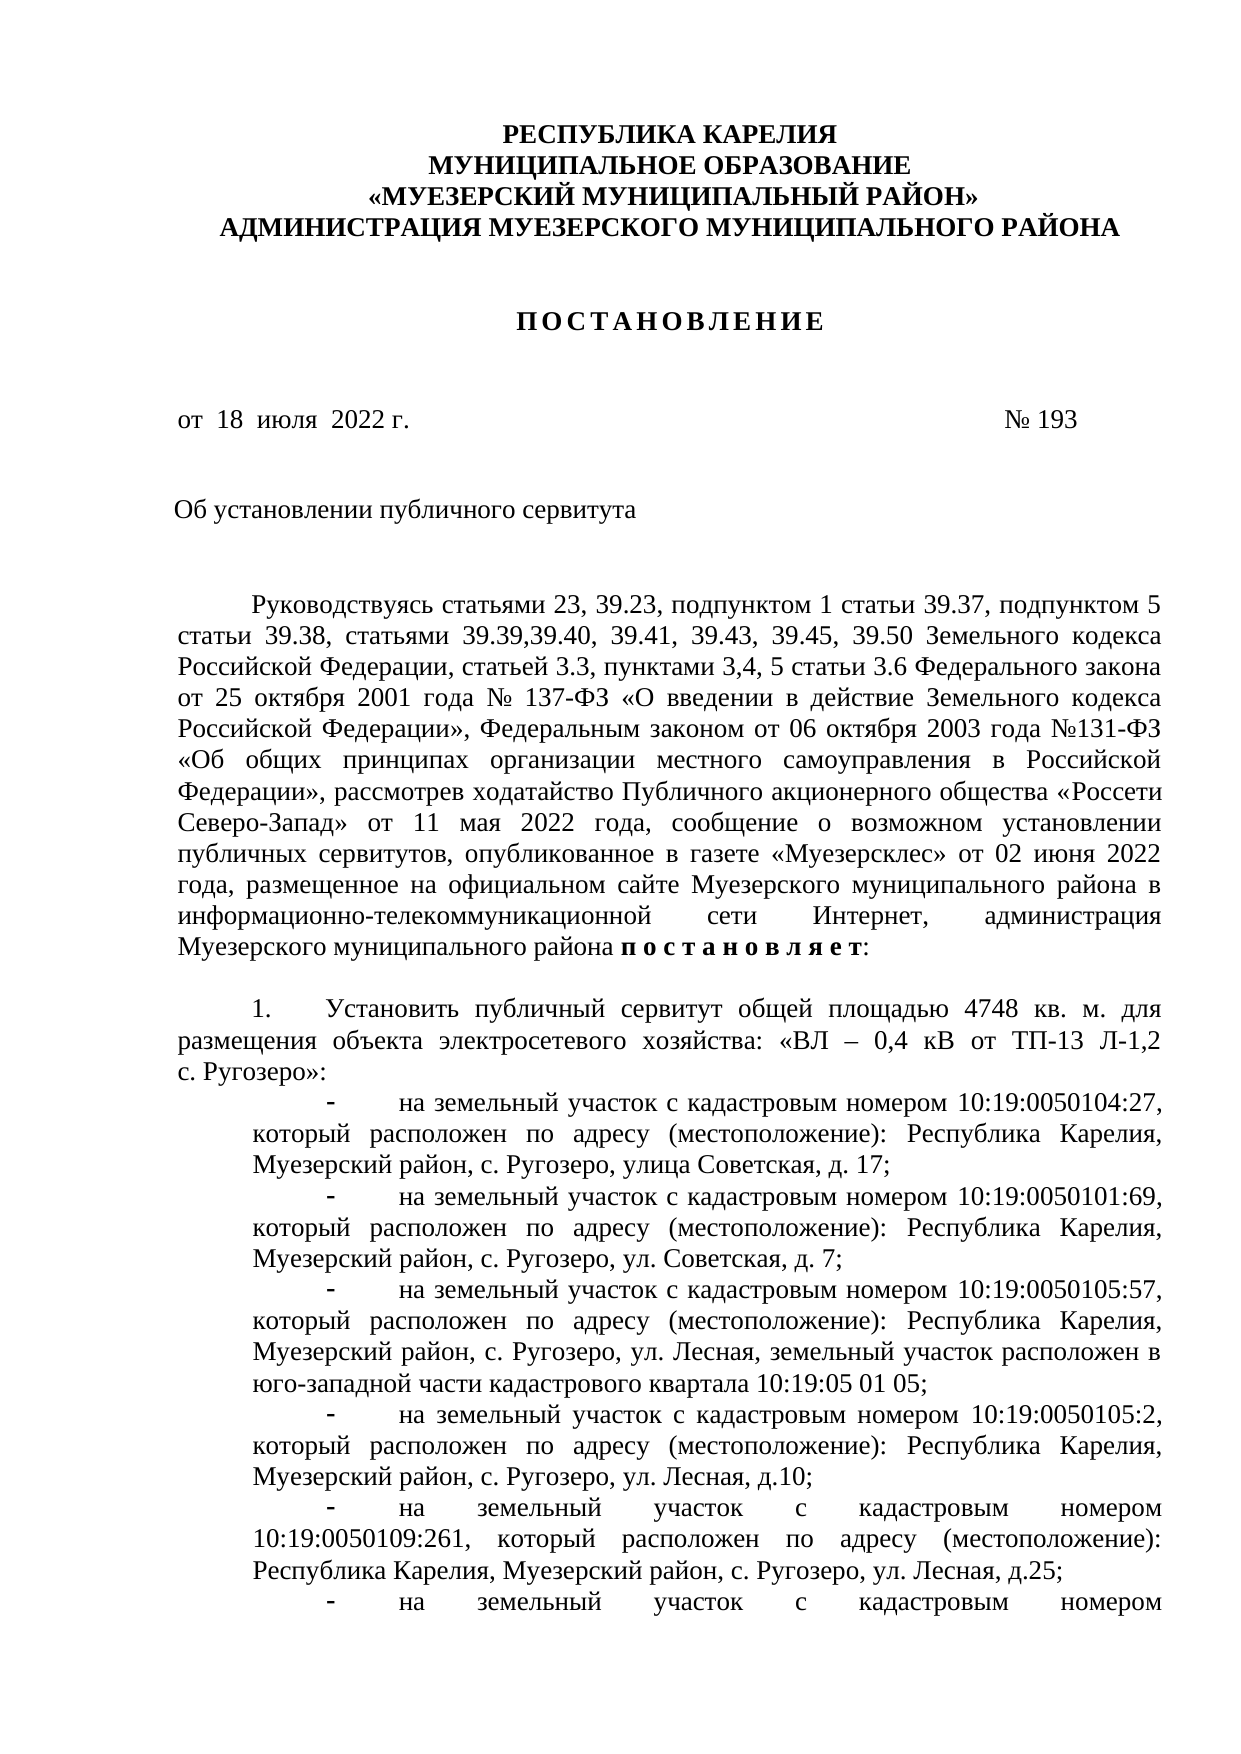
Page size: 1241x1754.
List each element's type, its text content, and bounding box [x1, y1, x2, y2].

text Руководствуясь статьями 23, 39.23, подпунктом 1 статьи 39.37, подпунктом 5 статьи 39.38, статьями 39.39,39.40, 39.41, 39.43, 39.45, 39.50 Земельного кодекса Российской Федерации, статьей 3.3, пунктами 3,4, 5 статьи 3.6 Федерального закона от 25 октября 2001 года № 137-ФЗ «О введении в действие Земельного кодекса Российской Федерации», Федеральным законом от 06 октября 2003 года №131-ФЗ «Об общих принципах организации местного самоуправления в Российской Федерации», рассмотрев ходатайство Публичного акционерного общества «Россети Северо-Запад» от 11 мая 2022 года, сообщение о возможном установлении публичных сервитутов, опубликованное в газете «Муезерсклес» от 02 июня 2022 года, размещенное на официальном сайте Муезерского муниципального района в информационно-телекоммуникационной сети Интернет, администрация Муезерского муниципального района п о с т а н о в л я е т: [177, 588, 1162, 961]
text ПОСТАНОВЛЕНИЕ [177, 305, 1162, 336]
list на земельный участок с кадастровым номером 10:19:0050109:261, который расположен по адресу (местоположение): Республика Карелия, Муезерский район, с. Ругозеро, ул. Лесная, д.25; [252, 1491, 1162, 1585]
text МУНИЦИПАЛЬНОЕ ОБРАЗОВАНИЕ [177, 149, 1162, 180]
text РЕСПУБЛИКА КАРЕЛИЯ [177, 118, 1162, 149]
list на земельный участок с кадастровым номером 10:19:0050105:57, который расположен по адресу (местоположение): Республика Карелия, Муезерский район, с. Ругозеро, ул. Лесная, земельный участок расположен в юго-западной части кадастрового квартала 10:19:05 01 05; [252, 1273, 1162, 1398]
list Установить публичный сервитут общей площадью 4748 кв. м. для размещения объекта электросетевого хозяйства: «ВЛ – 0,4 кВ от ТП-13 Л-1,2 с. Ругозеро»: [177, 993, 1162, 1086]
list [252, 1585, 1162, 1616]
text от 18 июля 2022 г. № 193 [177, 403, 1162, 434]
list на земельный участок с кадастровым номером 10:19:0050104:27, который расположен по адресу (местоположение): Республика Карелия, Муезерский район, с. Ругозеро, улица Советская, д. 17; [252, 1086, 1162, 1179]
list на земельный участок с кадастровым номером 10:19:0050105:2, который расположен по адресу (местоположение): Республика Карелия, Муезерский район, с. Ругозеро, ул. Лесная, д.10; [252, 1398, 1162, 1491]
text «МУЕЗЕРСКИЙ МУНИЦИПАЛЬНЫЙ РАЙОН» [177, 180, 1162, 212]
text АДМИНИСТРАЦИЯ МУЕЗЕРСКОГО МУНИЦИПАЛЬНОГО РАЙОНА [177, 212, 1162, 243]
list на земельный участок с кадастровым номером 10:19:0050101:69, который расположен по адресу (местоположение): Республика Карелия, Муезерский район, с. Ругозеро, ул. Советская, д. 7; [252, 1179, 1162, 1273]
